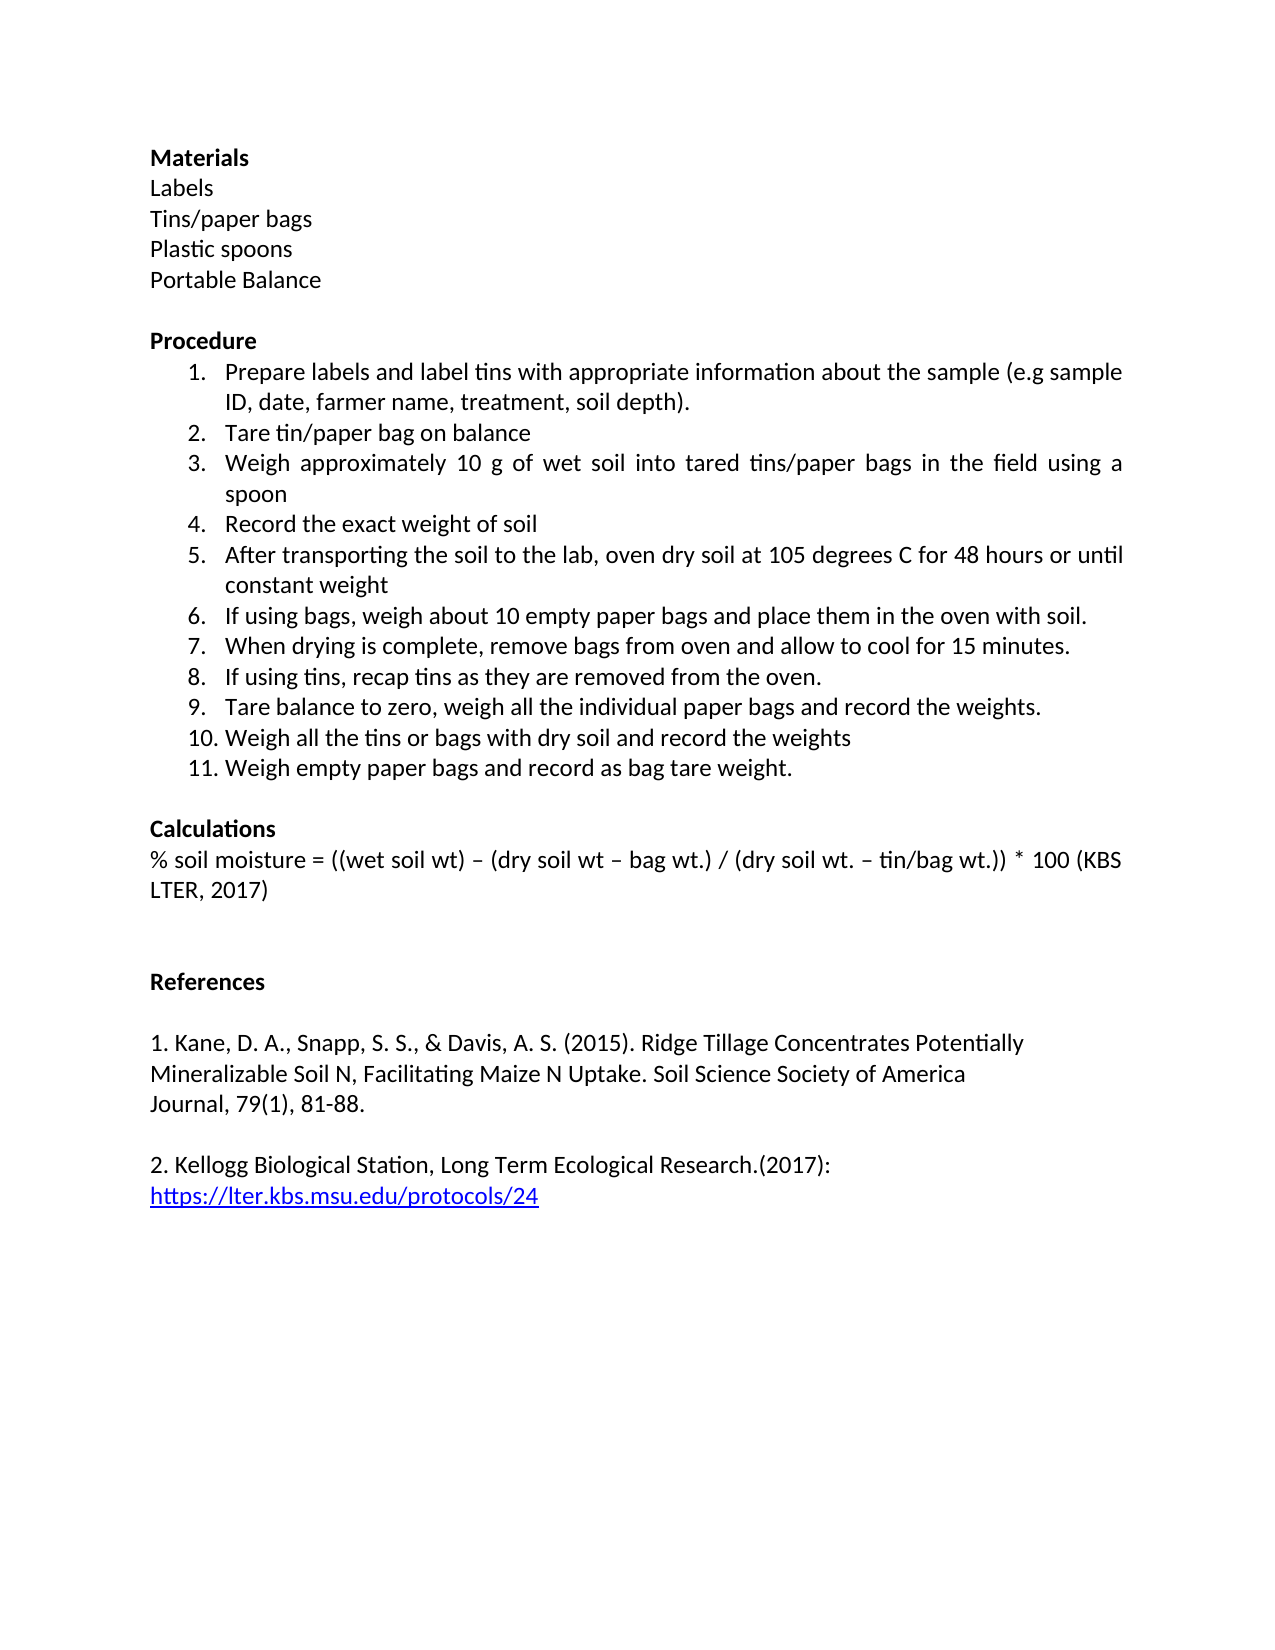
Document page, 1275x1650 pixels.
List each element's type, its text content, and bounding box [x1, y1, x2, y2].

list Prepare labels and label tins with appropriate information about the sample (e.g sample ID, date, farmer name, treatment, soil depth). [187, 356, 1125, 417]
list Weigh approximately 10 g of wet soil into tared tins/paper bags in the field using a spoon [187, 447, 1125, 508]
list Weigh all the tins or bags with dry soil and record the weights [187, 722, 1125, 752]
text Portable Balance [150, 264, 1125, 295]
text Tins/paper bags [150, 203, 1125, 234]
text 1. Kane, D. A., Snapp, S. S., & Davis, A. S. (2015). Ridge Tillage Concentrates Potentially [150, 1027, 1125, 1058]
list Tare balance to zero, weigh all the individual paper bags and record the weights. [187, 691, 1125, 722]
text References [150, 966, 1125, 997]
list Weigh empty paper bags and record as bag tare weight. [187, 752, 1125, 783]
list Record the exact weight of soil [187, 508, 1125, 539]
text Calculations [150, 813, 1125, 844]
list When drying is complete, remove bags from oven and allow to cool for 15 minutes. [187, 630, 1125, 661]
text Journal, 79(1), 81-88. [150, 1088, 1125, 1119]
text Procedure [150, 325, 1125, 356]
list After transporting the soil to the lab, oven dry soil at 105 degrees C for 48 hours or until constant weight [187, 539, 1125, 600]
text Labels [150, 173, 1125, 203]
text % soil moisture = ((wet soil wt) – (dry soil wt – bag wt.) / (dry soil wt. – tin/bag wt.)) * 100 (KBS LTER, 2017) [150, 844, 1125, 905]
list If using tins, recap tins as they are removed from the oven. [187, 661, 1125, 691]
text Mineralizable Soil N, Facilitating Maize N Uptake. Soil Science Society of America [150, 1058, 1125, 1088]
list Tare tin/paper bag on balance [187, 417, 1125, 447]
text Materials [150, 142, 1125, 173]
list If using bags, weigh about 10 empty paper bags and place them in the oven with soil. [187, 600, 1125, 630]
text 2. Kellogg Biological Station, Long Term Ecological Research.(2017): https://lter.kbs.msu.edu/protocols/24 [150, 1149, 1125, 1210]
text Plastic spoons [150, 234, 1125, 264]
